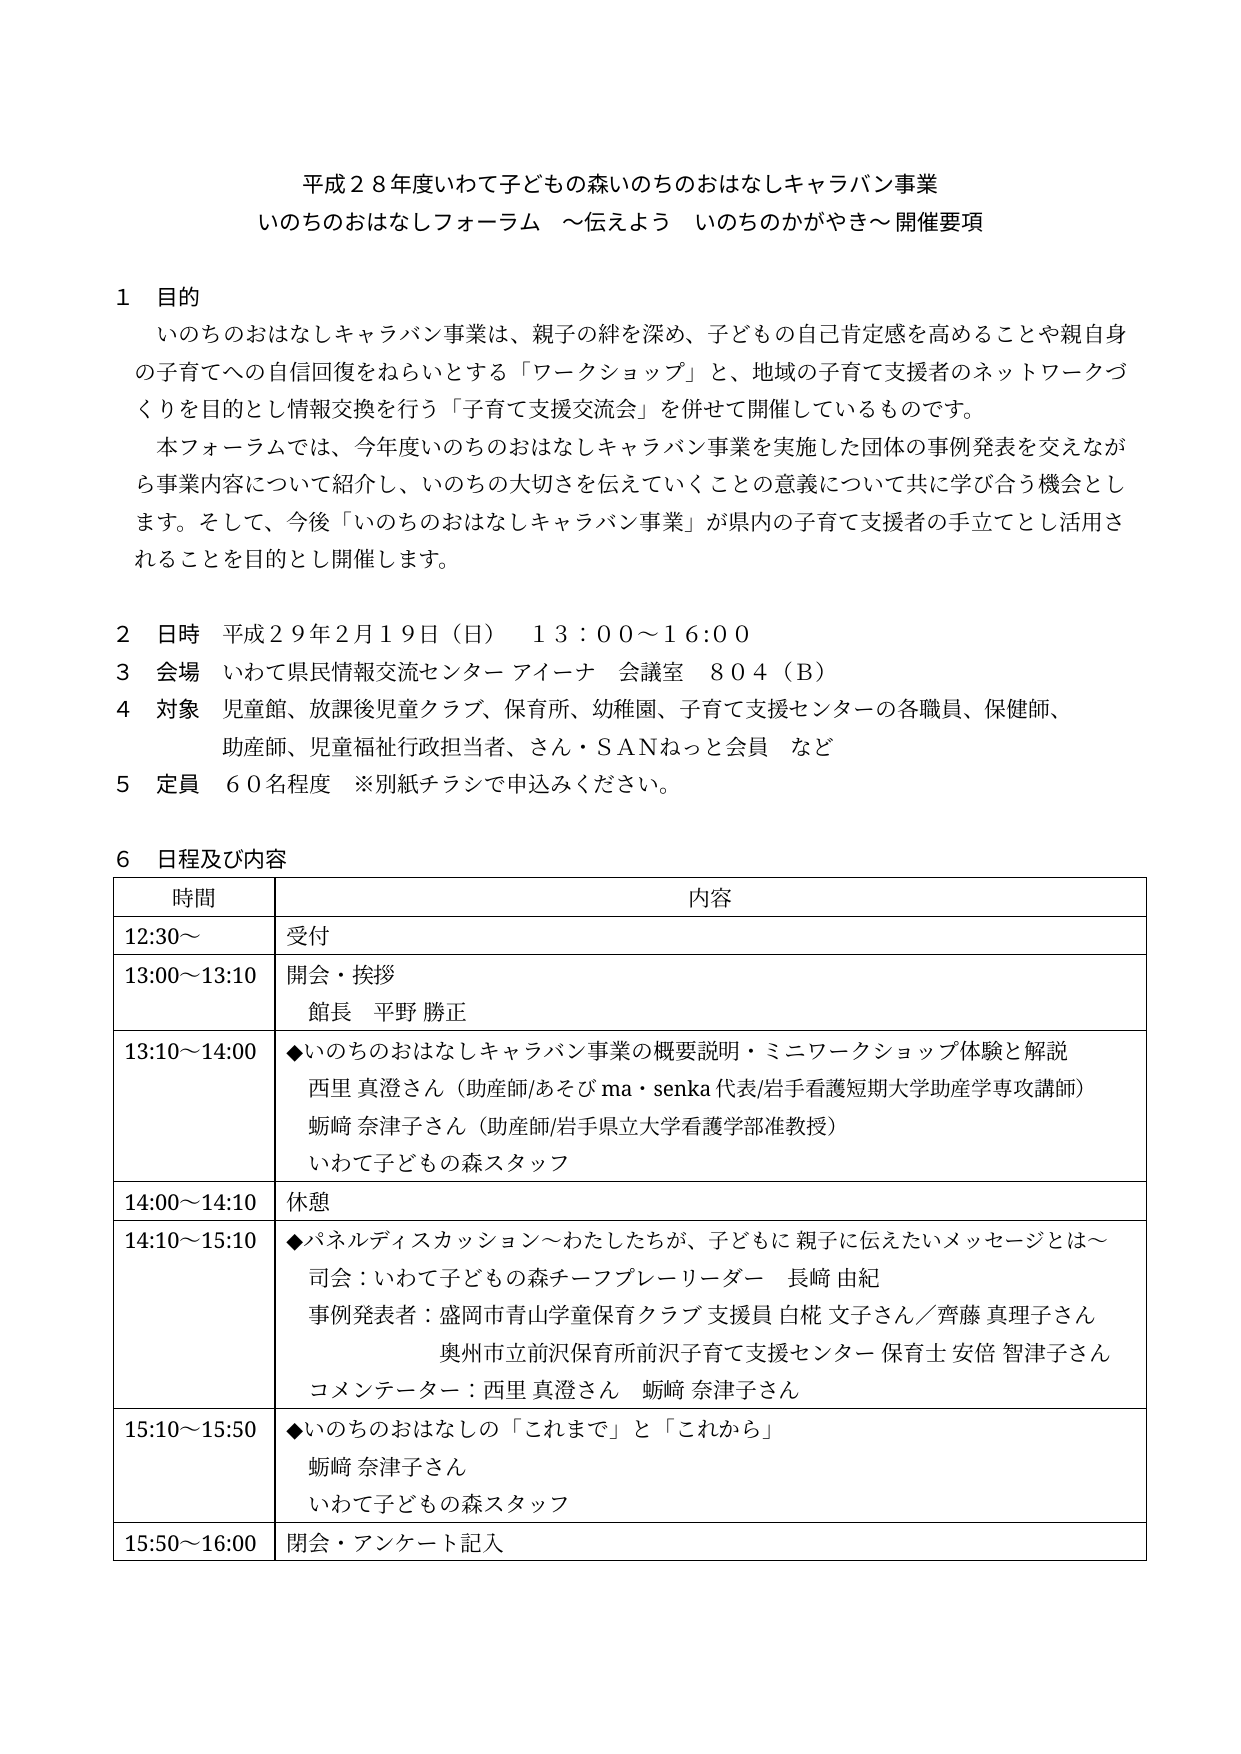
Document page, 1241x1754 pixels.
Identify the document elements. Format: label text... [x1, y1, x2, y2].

text いのちのおはなしフォーラム ～伝えよう いのちのかがやき～ 開催要項 [112, 202, 1128, 239]
text ４ 対象 児童館、放課後児童クラブ、保育所、幼稚園、子育て支援センターの各職員、保健師、 [112, 689, 1128, 727]
table_header 内容 [276, 878, 1146, 916]
text 本フォーラムでは、今年度いのちのおはなしキャラバン事業を実施した団体の事例発表を交えながら事業内容について紹介し、いのちの大切さを伝えていくことの意義について共に学び合う機会とします。そして、今後「いのちのおはなしキャラバン事業」が県内の子育て支援者の手立てとし活用されることを目的とし開催します。 [112, 427, 1128, 577]
table_cell 閉会・アンケート記入 [276, 1523, 1146, 1560]
table_header 時間 [114, 878, 274, 916]
table_cell 14:10～15:10 [114, 1221, 274, 1408]
table_cell ◆パネルディスカッション～わたしたちが、子どもに 親子に伝えたいメッセージとは～ 司会：いわて子どもの森チーフプレーリーダー 長﨑 由紀 事例発表者：盛岡市青山学童保育クラブ 支援員 白椛 文子さん／齊藤 真理子さん 奥州市立前沢保育所前沢子育て支援センター 保育士 安倍 智津子さん コメンテーター：西里 真澄さん 蛎﨑 奈津子さん [276, 1221, 1146, 1408]
table_cell ◆いのちのおはなしの「これまで」と「これから」 蛎﨑 奈津子さん いわて子どもの森スタッフ [276, 1409, 1146, 1522]
table_cell 受付 [276, 917, 1146, 954]
text ５ 定員 ６０名程度 ※別紙チラシで申込みください。 [112, 764, 1128, 802]
text いのちのおはなしキャラバン事業は、親子の絆を深め、子どもの自己肯定感を高めることや親自身の子育てへの自信回復をねらいとする「ワークショップ」と、地域の子育て支援者のネットワークづくりを目的とし情報交換を行う「子育て支援交流会」を併せて開催しているものです。 [112, 314, 1128, 427]
text ３ 会場 いわて県民情報交流センター アイーナ 会議室 ８０４（Ｂ） [112, 652, 1128, 689]
table_cell 休憩 [276, 1182, 1146, 1220]
table_cell 13:00～13:10 [114, 955, 274, 1030]
text １ 目的 [112, 277, 1128, 314]
table_cell ◆いのちのおはなしキャラバン事業の概要説明・ミニワークショップ体験と解説 西里 真澄さん（助産師/あそびma・senka代表/岩手看護短期大学助産学専攻講師） 蛎﨑 奈津子さん（助産師/岩手県立大学看護学部准教授） いわて子どもの森スタッフ [276, 1031, 1146, 1181]
text 助産師、児童福祉行政担当者、さん・ＳＡＮねっと会員 など [200, 727, 1128, 764]
table_cell 15:50～16:00 [114, 1523, 274, 1560]
text ２ 日時 平成２９年２月１９日（日） １３：００～１６:００ [112, 614, 1128, 652]
table_cell 14:00～14:10 [114, 1182, 274, 1220]
text ６ 日程及び内容 [112, 839, 1128, 877]
text 平成２８年度いわて子どもの森いのちのおはなしキャラバン事業 [112, 164, 1128, 202]
table_cell 12:30～ [114, 917, 274, 954]
table_cell 15:10～15:50 [114, 1409, 274, 1522]
table_cell 開会・挨拶 館長 平野 勝正 [276, 955, 1146, 1030]
table_cell 13:10～14:00 [114, 1031, 274, 1181]
